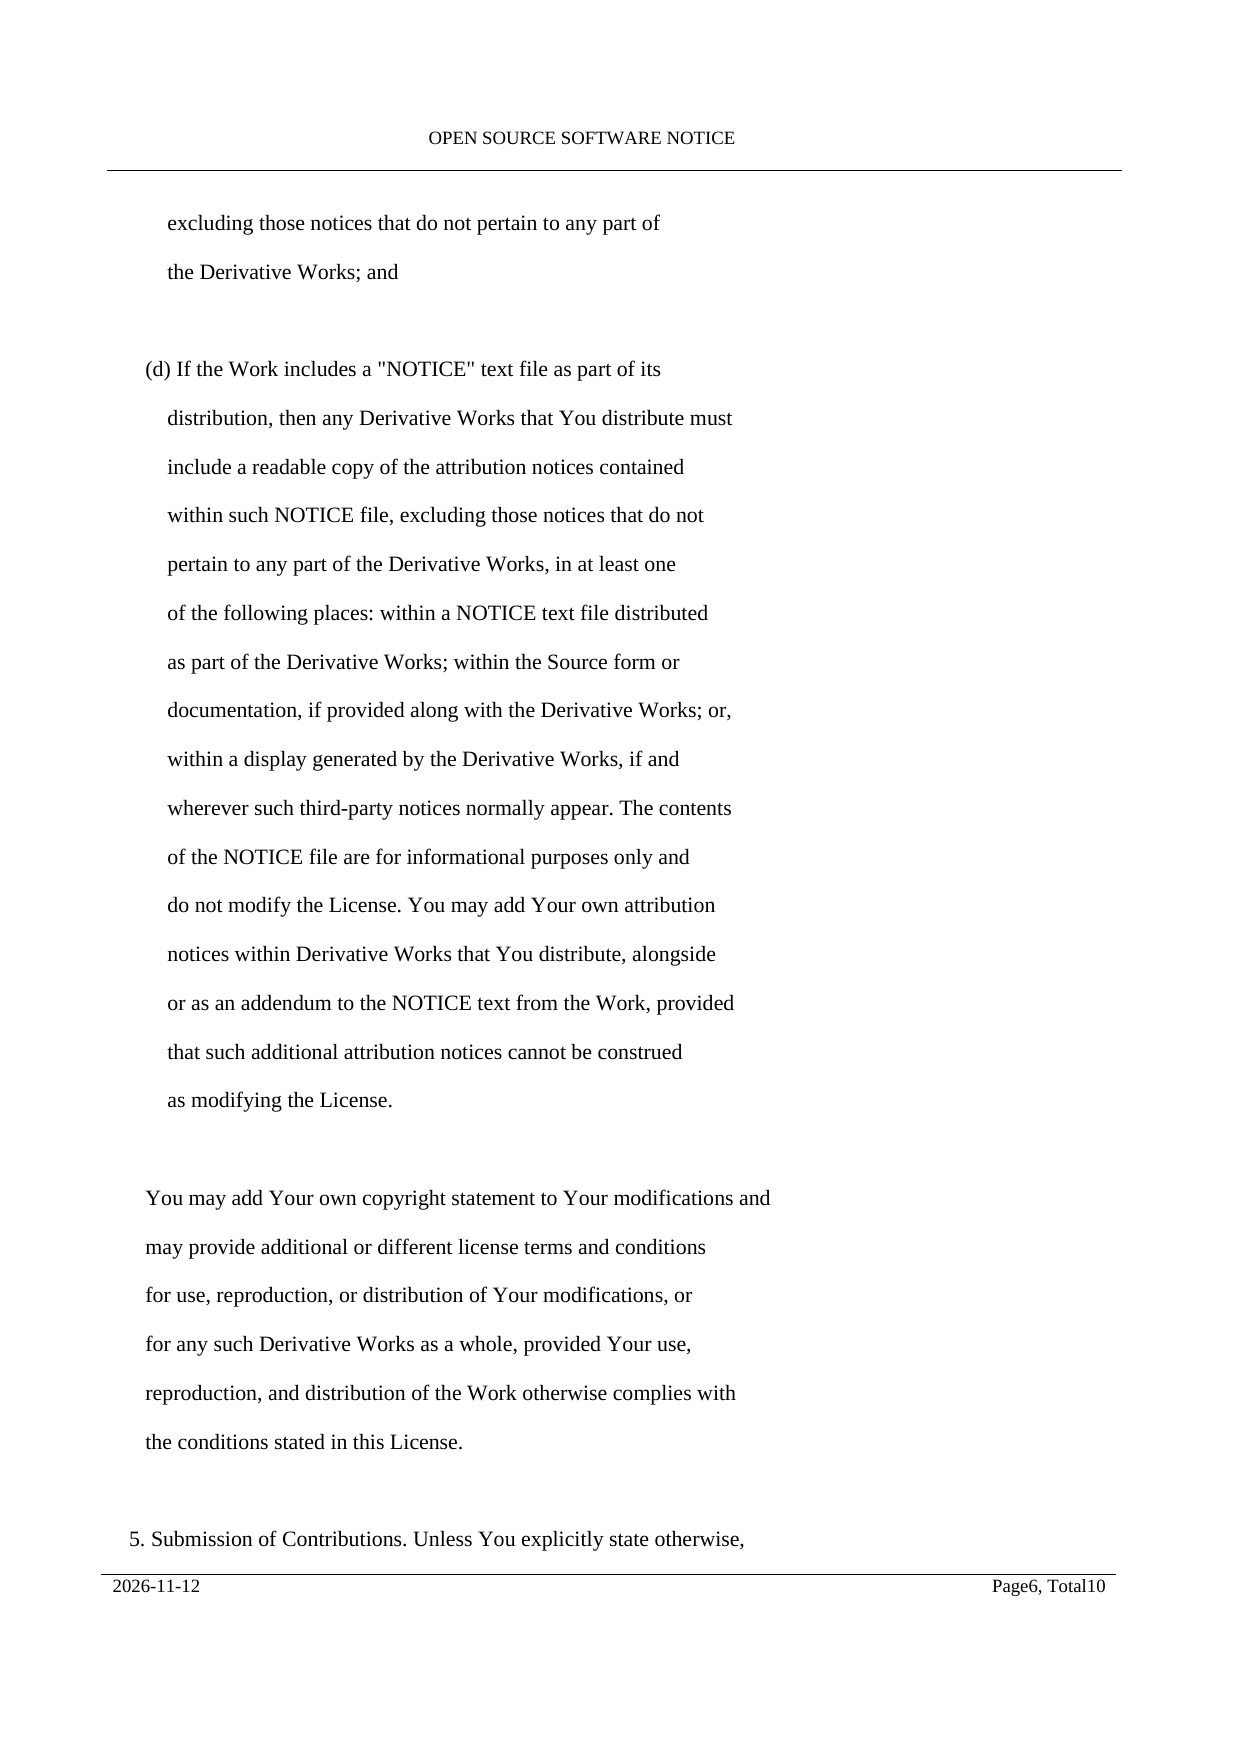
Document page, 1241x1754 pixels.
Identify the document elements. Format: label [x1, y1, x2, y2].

text [112, 206, 1128, 1555]
